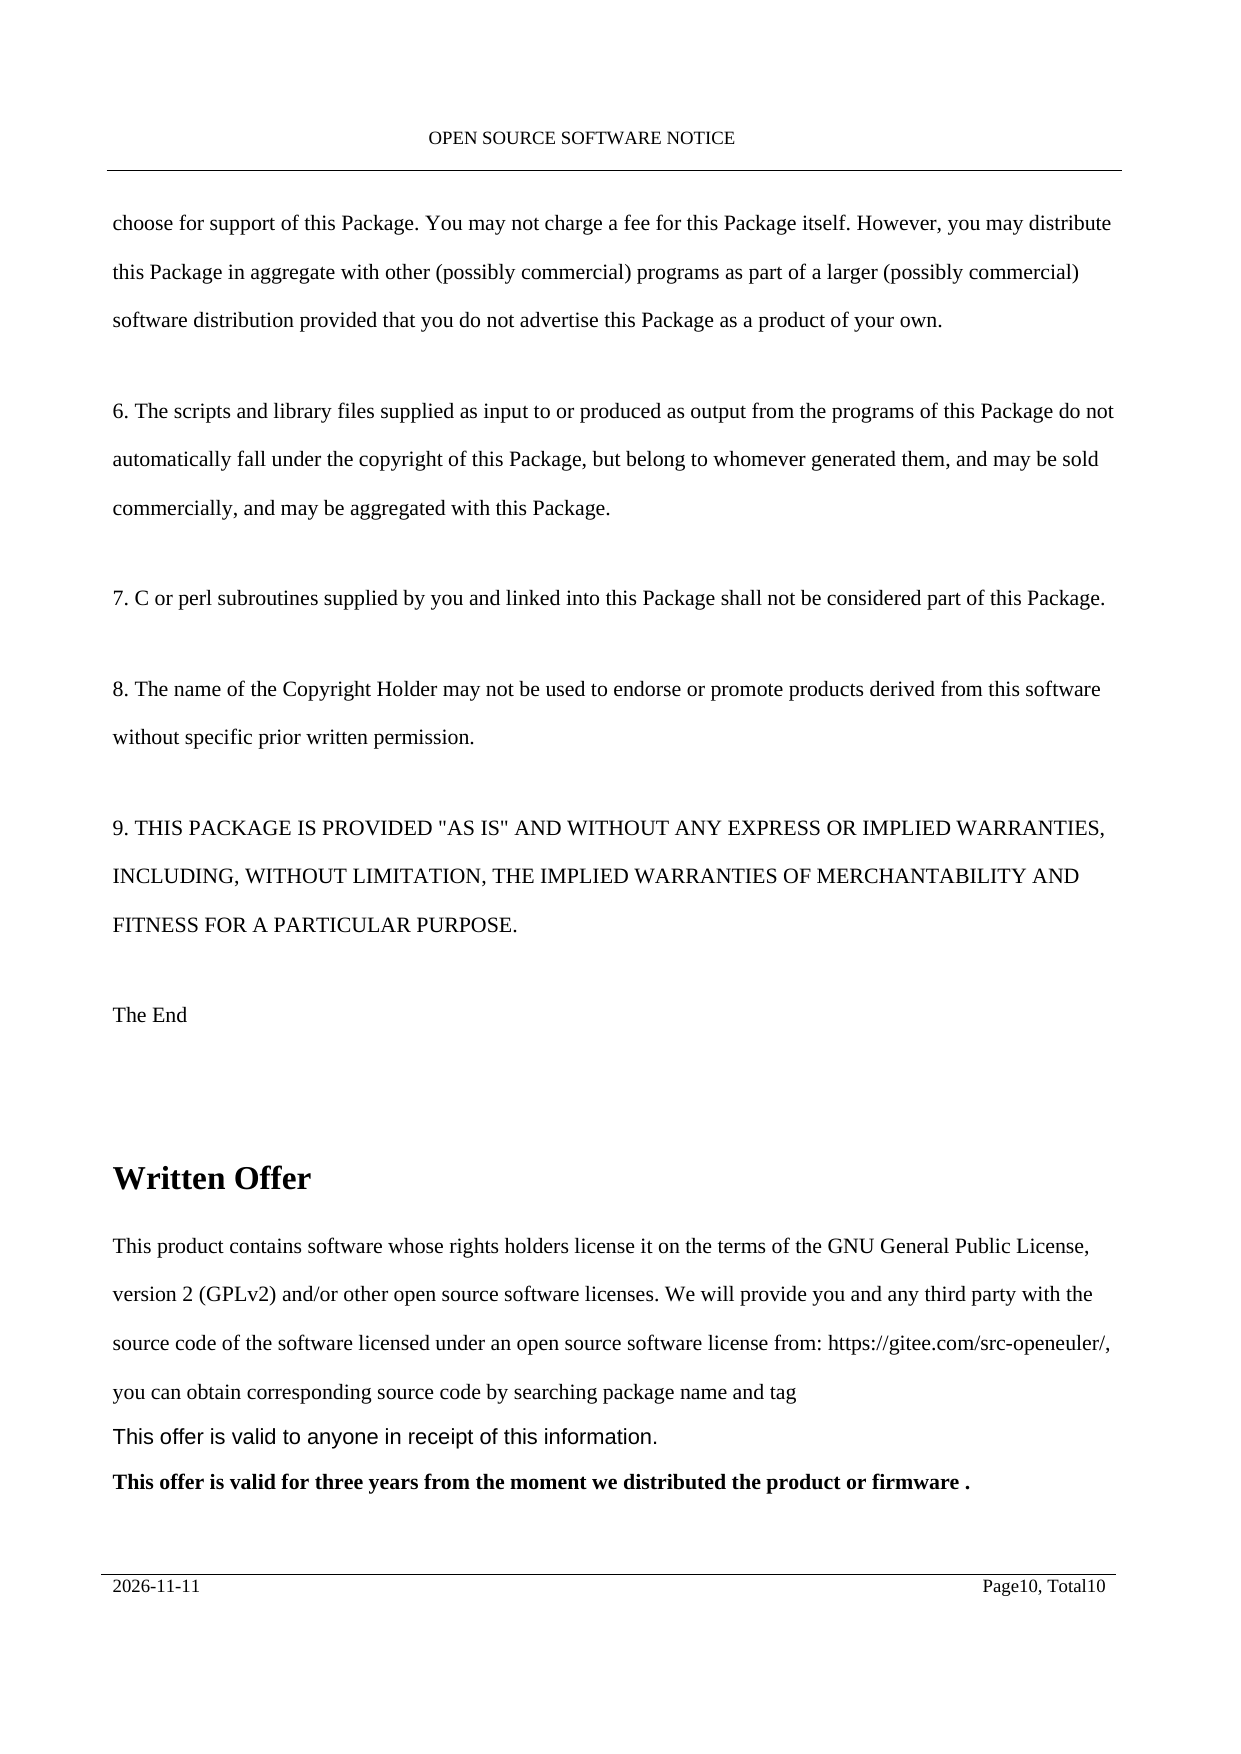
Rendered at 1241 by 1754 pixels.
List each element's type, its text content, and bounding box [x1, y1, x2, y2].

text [112, 206, 1128, 336]
text 9. THIS PACKAGE IS PROVIDED "AS IS" AND WITHOUT ANY EXPRESS OR IMPLIED WARRANTIES, INCLUDING, WITHOUT LIMITATION, THE IMPLIED WARRANTIES OF MERCHANTABILITY AND FITNESS FOR A PARTICULAR PURPOSE. [112, 811, 1128, 941]
text The End [112, 999, 1128, 1129]
text This offer is valid for three years from the moment we distributed the product or firmware . [112, 1466, 1128, 1498]
text This product contains software whose rights holders license it on the terms of the GNU General Public License, version 2 (GPLv2) and/or other open source software licenses. We will provide you and any third party with the source code of the software licensed under an open source software license from: https://gitee.com/src-openeuler/, you can obtain corresponding source code by searching package name and tag [112, 1229, 1128, 1408]
text 8. The name of the Copyright Holder may not be used to endorse or promote products derived from this software without specific prior written permission. [112, 672, 1128, 753]
text This offer is valid to anyone in receipt of this information. [112, 1420, 1128, 1453]
text 7. C or perl subroutines supplied by you and linked into this Package shall not be considered part of this Package. [112, 582, 1128, 614]
text Written Offer [112, 1145, 1128, 1210]
text 6. The scripts and library files supplied as input to or produced as output from the programs of this Package do not automatically fall under the copyright of this Package, but belong to whomever generated them, and may be sold commercially, and may be aggregated with this Package. [112, 394, 1128, 524]
